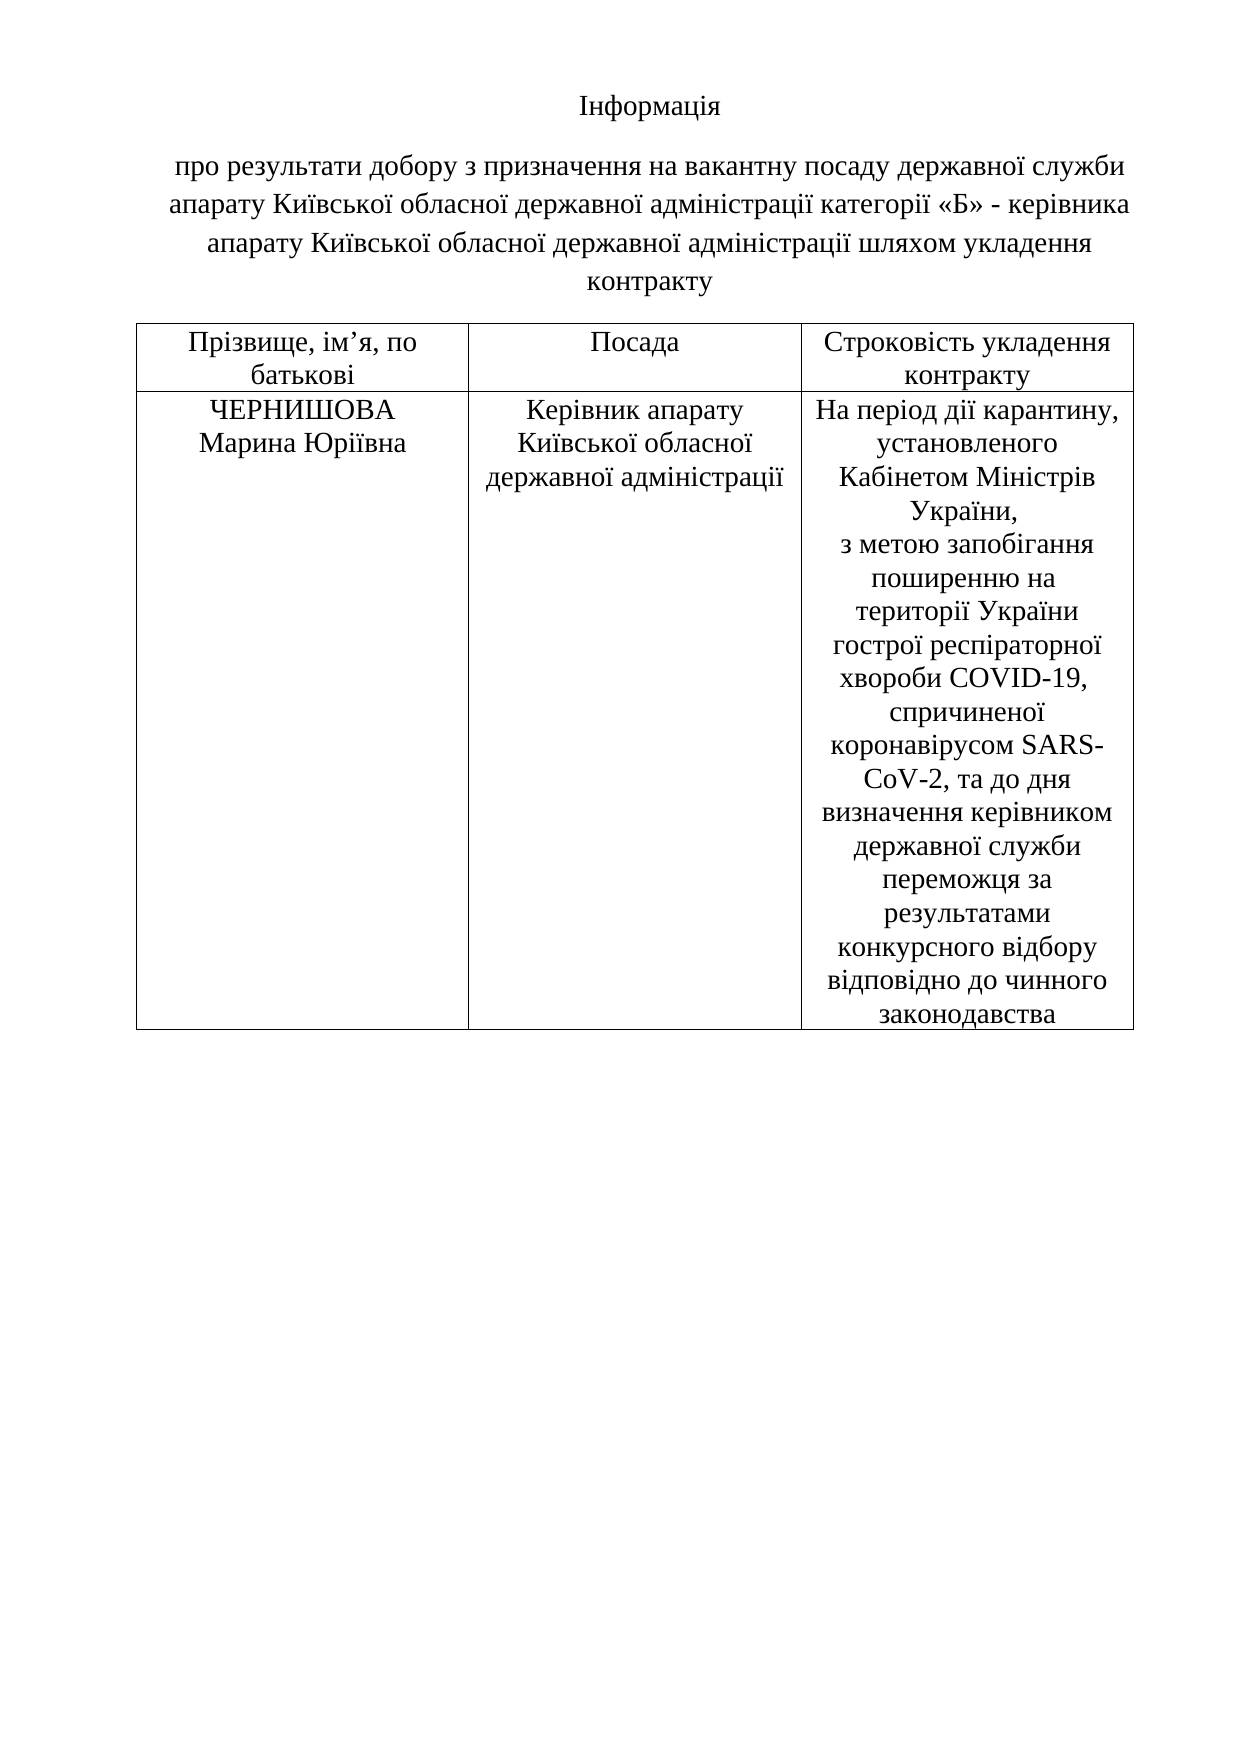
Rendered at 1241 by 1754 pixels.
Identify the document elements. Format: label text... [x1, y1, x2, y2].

table_cell Керівник апарату Київської обласної державної адміністрації [469, 392, 801, 1029]
table_cell На період дії карантину, установленого Кабінетом Міністрів України, з метою запобігання поширенню на території України гострої респіраторної хвороби COVID-19, спричиненої коронавірусом SARS-CoV-2, та до дня визначення керівником державної служби переможця за результатами конкурсного відбору відповідно до чинного законодавства [802, 392, 1133, 1029]
table_header Посада [469, 324, 801, 391]
table_header Прізвище, ім’я, по батькові [137, 324, 468, 391]
table_header Строковість укладення контракту [802, 324, 1133, 391]
text Інформація [148, 88, 1152, 122]
text про результати добору з призначення на вакантну посаду державної служби апарату Київської обласної державної адміністрації категорії «Б» - керівника апарату Київської обласної державної адміністрації шляхом укладення контракту [148, 148, 1152, 297]
table_cell ЧЕРНИШОВА Марина Юріївна [137, 392, 468, 1029]
